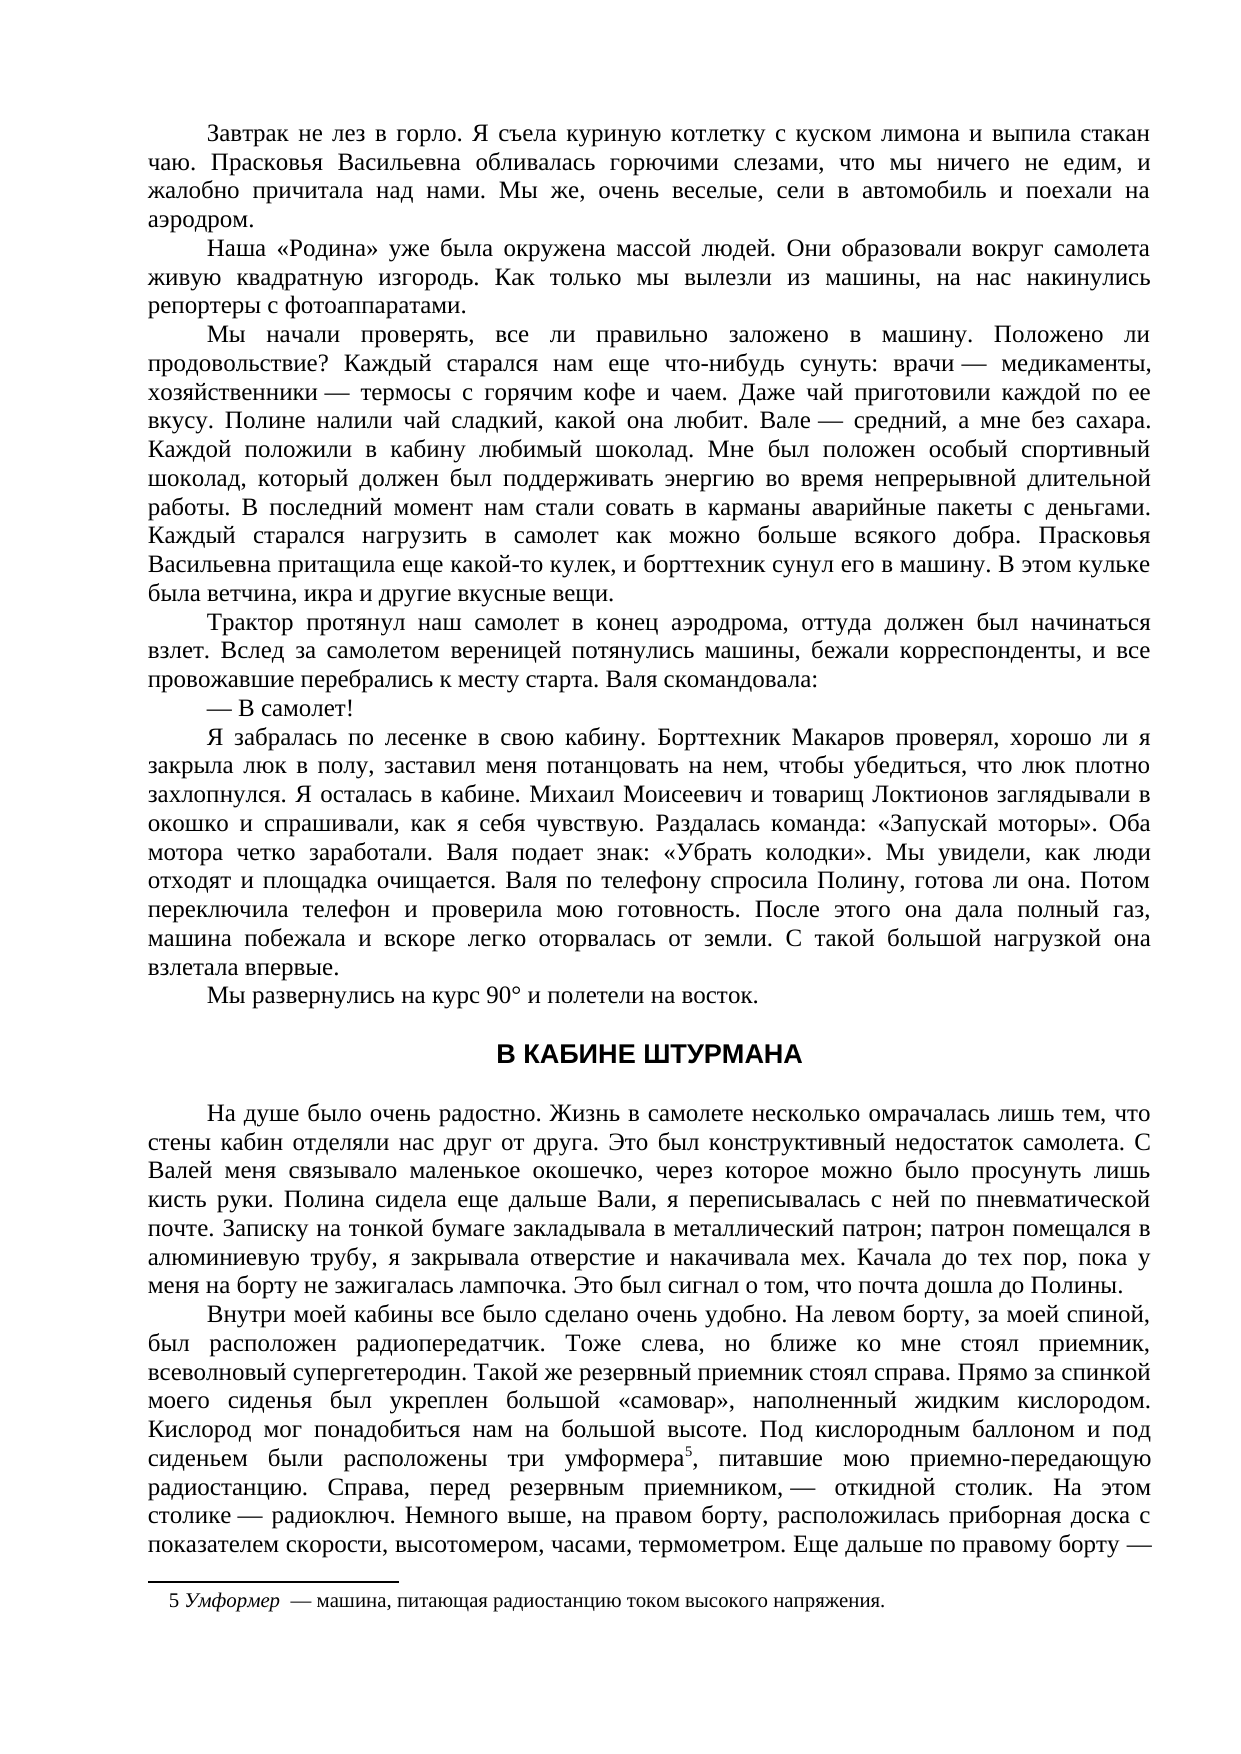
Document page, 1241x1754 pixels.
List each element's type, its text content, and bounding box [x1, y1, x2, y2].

text Наша «Родина» уже была окружена массой людей. Они образовали вокруг самолета живую квадратную изгородь. Как только мы вылезли из машины, на нас накинулись репортеры с фотоаппаратами. [148, 233, 1152, 319]
subtitle В КАБИНЕ ШТУРМАНА [148, 1038, 1152, 1069]
text На душе было очень радостно. Жизнь в самолете несколько омрачалась лишь тем, что стены кабин отделяли нас друг от друга. Это был конструктивный недостаток самолета. С Валей меня связывало маленькое окошечко, через которое можно было просунуть лишь кисть руки. Полина сидела еще дальше Вали, я переписывалась с ней по пневматической почте. Записку на тонкой бумаге закладывала в металлический патрон; патрон помещался в алюминиевую трубу, я закрывала отверстие и накачивала мех. Качала до тех пор, пока у меня на борту не зажигалась лампочка. Это был сигнал о том, что почта дошла до Полины. [148, 1098, 1152, 1299]
text — В самолет! [148, 693, 1152, 722]
text Я забралась по лесенке в свою кабину. Борттехник Макаров проверял, хорошо ли я закрыла люк в полу, заставил меня потанцовать на нем, чтобы убедиться, что люк плотно захлопнулся. Я осталась в кабине. Михаил Моисеевич и товарищ Локтионов заглядывали в окошко и спрашивали, как я себя чувствую. Раздалась команда: «Запускай моторы». Оба мотора четко заработали. Валя подает знак: «Убрать колодки». Мы увидели, как люди отходят и площадка очищается. Валя по телефону спросила Полину, готова ли она. Потом переключила телефон и проверила мою готовность. После этого она дала полный газ, машина побежала и вскоре легко оторвалась от земли. С такой большой нагрузкой она взлетала впервые. [148, 722, 1152, 981]
text Трактор протянул наш самолет в конец аэродрома, оттуда должен был начинаться взлет. Вслед за самолетом вереницей потянулись машины, бежали корреспонденты, и все провожавшие перебрались к месту старта. Валя скомандовала: [148, 607, 1152, 693]
text Мы начали проверять, все ли правильно заложено в машину. Положено ли продовольствие? Каждый старался нам еще что-нибудь сунуть: врачи — медикаменты, хозяйственники — термосы с горячим кофе и чаем. Даже чай приготовили каждой по ее вкусу. Полине налили чай сладкий, какой она любит. Вале — средний, а мне без сахара. Каждой положили в кабину любимый шоколад. Мне был положен особый спортивный шоколад, который должен был поддерживать энергию во время непрерывной длительной работы. В последний момент нам стали совать в карманы аварийные пакеты с деньгами. Каждый старался нагрузить в самолет как можно больше всякого добра. Прасковья Васильевна притащила еще какой-то кулек, и борттехник сунул его в машину. В этом кульке была ветчина, икра и другие вкусные вещи. [148, 319, 1152, 607]
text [148, 1299, 1152, 1558]
text Мы развернулись на курс 90° и полетели на восток. [148, 981, 1152, 1009]
text Завтрак не лез в горло. Я съела куриную котлетку с куском лимона и выпила стакан чаю. Прасковья Васильевна обливалась горючими слезами, что мы ничего не едим, и жалобно причитала над нами. Мы же, очень веселые, сели в автомобиль и поехали на аэродром. [148, 118, 1152, 233]
